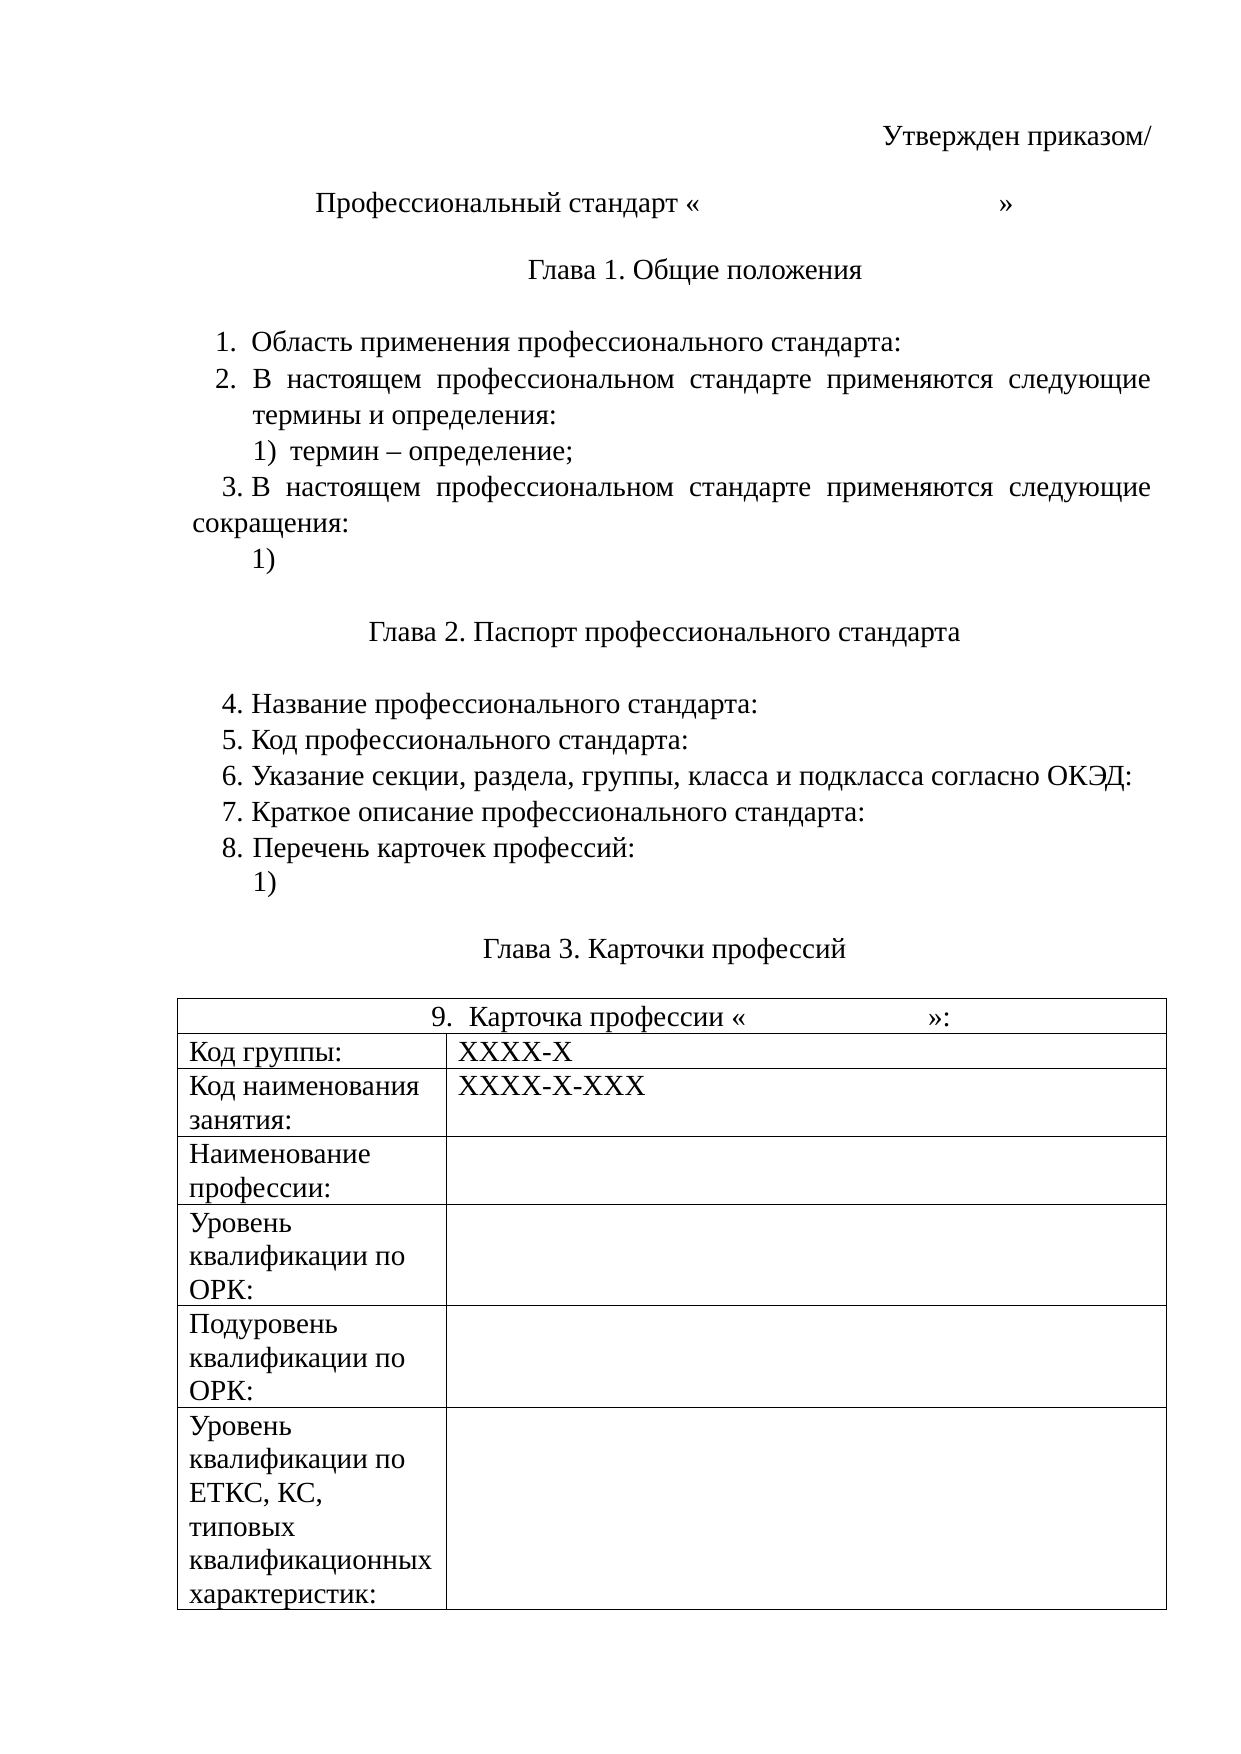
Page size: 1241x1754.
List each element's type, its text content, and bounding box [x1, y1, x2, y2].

table_cell [447, 1408, 1166, 1609]
table_cell ХХХХ-Х-ХХХ [447, 1069, 1166, 1136]
list Область применения профессионального стандарта: [162, 324, 1152, 358]
table_cell ХХХХ-Х [447, 1034, 1166, 1067]
list Указание секции, раздела, группы, класса и подкласса согласно ОКЭД: [192, 758, 1152, 792]
text Глава 1. Общие положения [177, 252, 1152, 286]
list В настоящем профессиональном стандарте применяются следующие термины и определения: [215, 361, 1152, 430]
text Глава 3. Карточки профессий [177, 931, 1152, 965]
table_cell Уровень квалификации по ЕТКС, КС, типовых квалификационных характеристик: [178, 1408, 446, 1609]
table_cell [447, 1306, 1166, 1407]
list Перечень карточек профессий: [222, 831, 1152, 864]
table_cell Уровень квалификации по ОРК: [178, 1205, 446, 1305]
text Профессиональный стандарт « » [177, 185, 1152, 219]
table_header Карточка профессии « »: [178, 999, 1166, 1033]
table_cell Код наименования занятия: [178, 1069, 446, 1136]
table_cell [447, 1205, 1166, 1305]
list термин – определение; [252, 433, 1152, 467]
table_cell Код группы: [178, 1034, 446, 1067]
text Глава 2. Паспорт профессионального стандарта [177, 614, 1152, 647]
list Краткое описание профессионального стандарта: [192, 794, 1152, 828]
list Код профессионального стандарта: [192, 722, 1152, 756]
list В настоящем профессиональном стандарте применяются следующие сокращения: [192, 469, 1152, 539]
table_cell Подуровень квалификации по ОРК: [178, 1306, 446, 1407]
list Название профессионального стандарта: [192, 686, 1152, 719]
text Утвержден приказом/ [177, 118, 1152, 152]
table_cell Наименование профессии: [178, 1137, 446, 1204]
table_cell [447, 1137, 1166, 1204]
